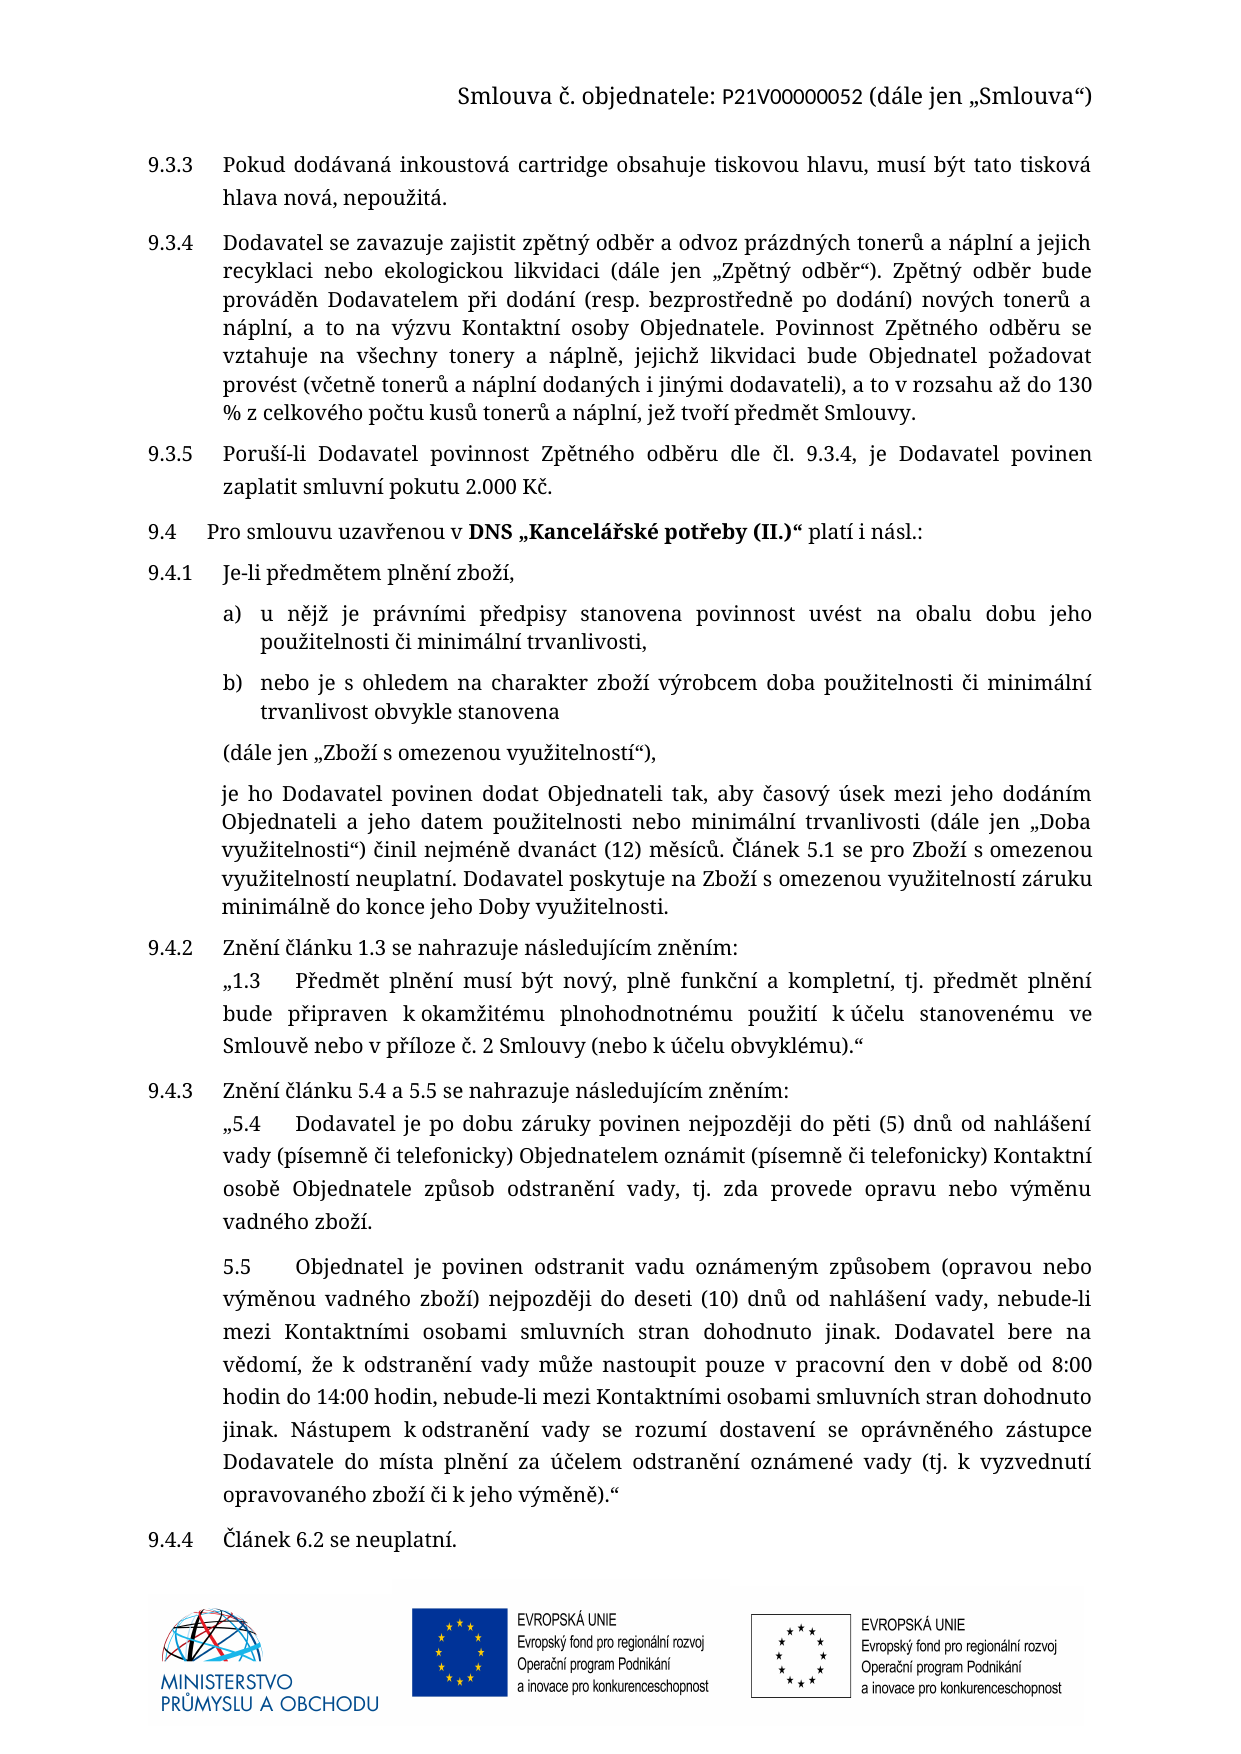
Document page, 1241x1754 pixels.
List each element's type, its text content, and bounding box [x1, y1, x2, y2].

list Dodavatel se zavazuje zajistit zpětný odběr a odvoz prázdných tonerů a náplní a jejich recyklaci nebo ekologickou likvidaci (dále jen „Zpětný odběr“). Zpětný odběr bude prováděn Dodavatelem při dodání (resp. bezprostředně po dodání) nových tonerů a náplní, a to na výzvu Kontaktní osoby Objednatele. Povinnost Zpětného odběru se vztahuje na všechny tonery a náplně, jejichž likvidaci bude Objednatel požadovat provést (včetně tonerů a náplní dodaných i jinými dodavateli), a to v rozsahu až do 130 % z celkového počtu kusů tonerů a náplní, jež tvoří předmět Smlouvy. [148, 228, 1093, 427]
list Pokud dodávaná inkoustová cartridge obsahuje tiskovou hlavu, musí být tato tisková hlava nová, nepoužitá. [148, 150, 1093, 211]
list u nějž je právními předpisy stanovena povinnost uvést na obalu dobu jeho použitelnosti či minimální trvanlivosti, [223, 599, 1093, 656]
list „1.3 Předmět plnění musí být nový, plně funkční a kompletní, tj. předmět plnění bude připraven k okamžitému plnohodnotnému použití k účelu stanovenému ve Smlouvě nebo v příloze č. 2 Smlouvy (nebo k účelu obvyklému).“ [223, 966, 1093, 1060]
list Poruší-li Dodavatel povinnost Zpětného odběru dle čl. 9.3.4, je Dodavatel povinen zaplatit smluvní pokutu 2.000 Kč. [148, 439, 1093, 501]
list Znění článku 5.4 a 5.5 se nahrazuje následujícím zněním: [148, 1076, 1093, 1105]
list Článek 6.2 se neuplatní. [148, 1525, 1093, 1554]
list 5.5 Objednatel je povinen odstranit vadu oznámeným způsobem (opravou nebo výměnou vadného zboží) nejpozději do deseti (10) dnů od nahlášení vady, nebude-li mezi Kontaktními osobami smluvních stran dohodnuto jinak. Dodavatel bere na vědomí, že k odstranění vady může nastoupit pouze v pracovní den v době od 8:00 hodin do 14:00 hodin, nebude-li mezi Kontaktními osobami smluvních stran dohodnuto jinak. Nástupem k odstranění vady se rozumí dostavení se oprávněného zástupce Dodavatele do místa plnění za účelem odstranění oznámené vady (tj. k vyzvednutí opravovaného zboží či k jeho výměně).“ [223, 1252, 1093, 1508]
list nebo je s ohledem na charakter zboží výrobcem doba použitelnosti či minimální trvanlivost obvykle stanovena [223, 668, 1093, 725]
list Pro smlouvu uzavřenou v DNS „Kancelářské potřeby (II.)“ platí i násl.: [148, 517, 1093, 546]
list „5.4 Dodavatel je po dobu záruky povinen nejpozději do pěti (5) dnů od nahlášení vady (písemně či telefonicky) Objednatelem oznámit (písemně či telefonicky) Kontaktní osobě Objednatele způsob odstranění vady, tj. zda provede opravu nebo výměnu vadného zboží. [223, 1109, 1093, 1235]
text je ho Dodavatel povinen dodat Objednateli tak, aby časový úsek mezi jeho dodáním Objednateli a jeho datem použitelnosti nebo minimální trvanlivosti (dále jen „Doba využitelnosti“) činil nejméně dvanáct (12) měsíců. Článek 5.1 se pro Zboží s omezenou využitelností neuplatní. Dodavatel poskytuje na Zboží s omezenou využitelností záruku minimálně do konce jeho Doby využitelnosti. [221, 779, 1093, 921]
text (dále jen „Zboží s omezenou využitelností“), [223, 738, 1093, 766]
list Je-li předmětem plnění zboží, [148, 558, 1093, 587]
picture [147, 1579, 1084, 1726]
list Znění článku 1.3 se nahrazuje následujícím zněním: [148, 933, 1093, 962]
